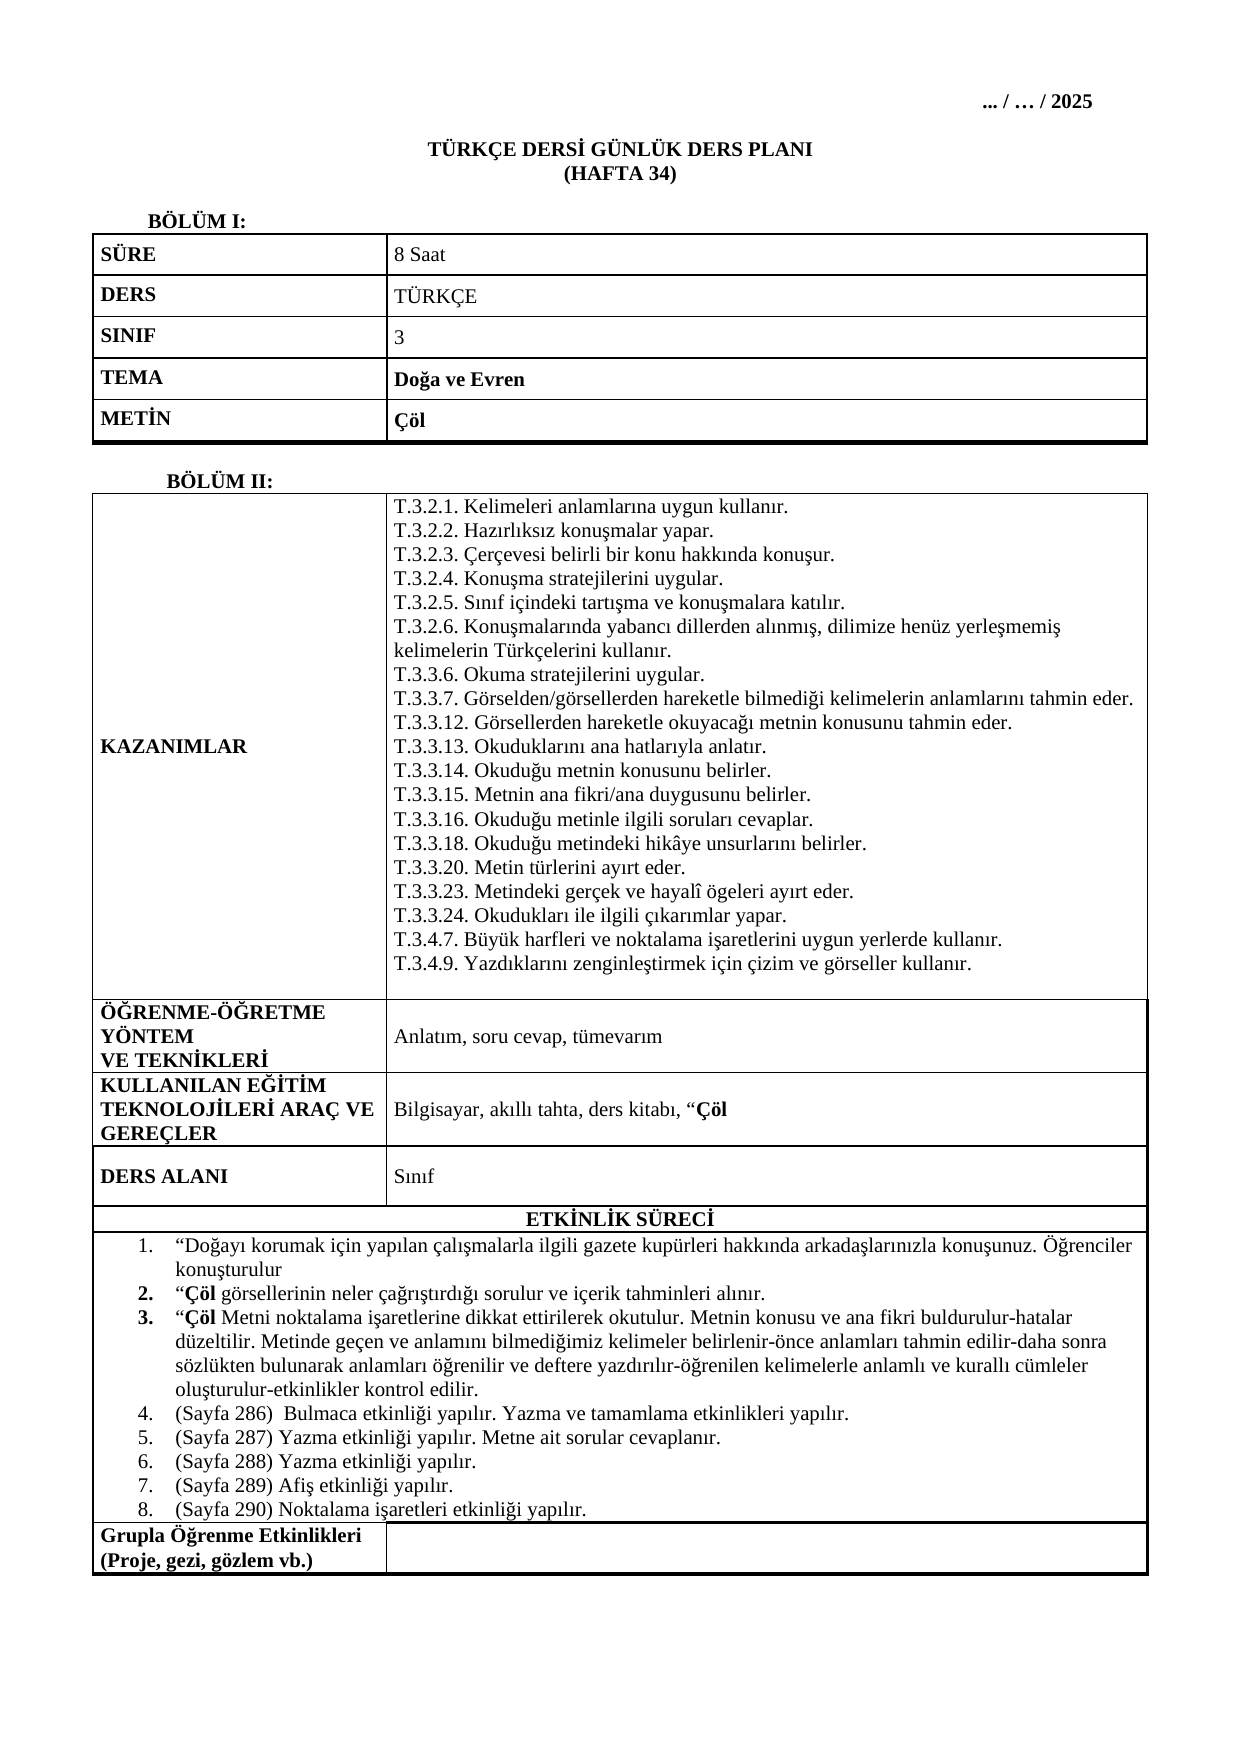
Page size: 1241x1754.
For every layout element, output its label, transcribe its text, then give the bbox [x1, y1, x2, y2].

table_cell METİN [94, 400, 386, 440]
table_cell SINIF [94, 317, 386, 357]
table_cell Doğa ve Evren [388, 359, 1146, 398]
table_cell DERS [94, 276, 386, 316]
text BÖLÜM I: [148, 209, 1092, 233]
table_cell Anlatım, soru cevap, tümevarım [387, 1000, 1146, 1072]
table_cell Grupla Öğrenme Etkinlikleri (Proje, gezi, gözlem vb.) [94, 1523, 386, 1572]
table_cell TÜRKÇE [388, 276, 1146, 316]
table_cell Çöl [388, 400, 1146, 440]
table_cell “Doğayı korumak için yapılan çalışmalarla ilgili gazete kupürleri hakkında arkadaşlarınızla konuşunuz. Öğrenciler konuşturulur “Çöl görsellerinin neler çağrıştırdığı sorulur ve içerik tahminleri alınır. “Çöl Metni noktalama işaretlerine dikkat ettirilerek okutulur. Metnin konusu ve ana fikri buldurulur-hatalar düzeltilir. Metinde geçen ve anlamını bilmediğimiz kelimeler belirlenir-önce anlamları tahmin edilir-daha sonra sözlükten bulunarak anlamları öğrenilir ve deftere yazdırılır-öğrenilen kelimelerle anlamlı ve kurallı cümleler oluşturulur-etkinlikler kontrol edilir. (Sayfa 286) Bulmaca etkinliği yapılır. Yazma ve tamamlama etkinlikleri yapılır. (Sayfa 287) Yazma etkinliği yapılır. Metne ait sorular cevaplanır. (Sayfa 288) Yazma etkinliği yapılır. (Sayfa 289) Afiş etkinliği yapılır. (Sayfa 290) Noktalama işaretleri etkinliği yapılır. [94, 1233, 1146, 1521]
table_header T.3.2.1. Kelimeleri anlamlarına uygun kullanır. T.3.2.2. Hazırlıksız konuşmalar yapar. T.3.2.3. Çerçevesi belirli bir konu hakkında konuşur. T.3.2.4. Konuşma stratejilerini uygular. T.3.2.5. Sınıf içindeki tartışma ve konuşmalara katılır. T.3.2.6. Konuşmalarında yabancı dillerden alınmış, dilimize henüz yerleşmemiş kelimelerin Türkçelerini kullanır. T.3.3.6. Okuma stratejilerini uygular. T.3.3.7. Görselden/görsellerden hareketle bilmediği kelimelerin anlamlarını tahmin eder. T.3.3.12. Görsellerden hareketle okuyacağı metnin konusunu tahmin eder. T.3.3.13. Okuduklarını ana hatlarıyla anlatır. T.3.3.14. Okuduğu metnin konusunu belirler. T.3.3.15. Metnin ana fikri/ana duygusunu belirler. T.3.3.16. Okuduğu metinle ilgili soruları cevaplar. T.3.3.18. Okuduğu metindeki hikâye unsurlarını belirler. T.3.3.20. Metin türlerini ayırt eder. T.3.3.23. Metindeki gerçek ve hayalî ögeleri ayırt eder. T.3.3.24. Okudukları ile ilgili çıkarımlar yapar. T.3.4.7. Büyük harfleri ve noktalama işaretlerini uygun yerlerde kullanır. T.3.4.9. Yazdıklarını zenginleştirmek için çizim ve görseller kullanır. [387, 494, 1147, 999]
table_cell DERS ALANI [94, 1147, 386, 1205]
text ... / … / 2025 [148, 89, 1092, 113]
table_cell [387, 1524, 1146, 1572]
text TÜRKÇE DERSİ GÜNLÜK DERS PLANI [148, 137, 1092, 161]
table_header SÜRE [94, 235, 386, 274]
table_cell Bilgisayar, akıllı tahta, ders kitabı, “Çöl [387, 1073, 1146, 1145]
text BÖLÜM II: [148, 468, 1092, 493]
table_header 8 Saat [388, 235, 1146, 274]
table_header KAZANIMLAR [93, 494, 386, 999]
text (HAFTA 34) [148, 161, 1092, 185]
table_cell TEMA [94, 359, 386, 398]
table_cell 3 [388, 317, 1146, 357]
table_cell Sınıf [387, 1147, 1146, 1205]
table_cell KULLANILAN EĞİTİM TEKNOLOJİLERİ ARAÇ VE GEREÇLER [93, 1073, 386, 1145]
table_cell ETKİNLİK SÜRECİ [94, 1207, 1146, 1231]
table_cell ÖĞRENME-ÖĞRETME YÖNTEM VE TEKNİKLERİ [93, 1000, 386, 1072]
